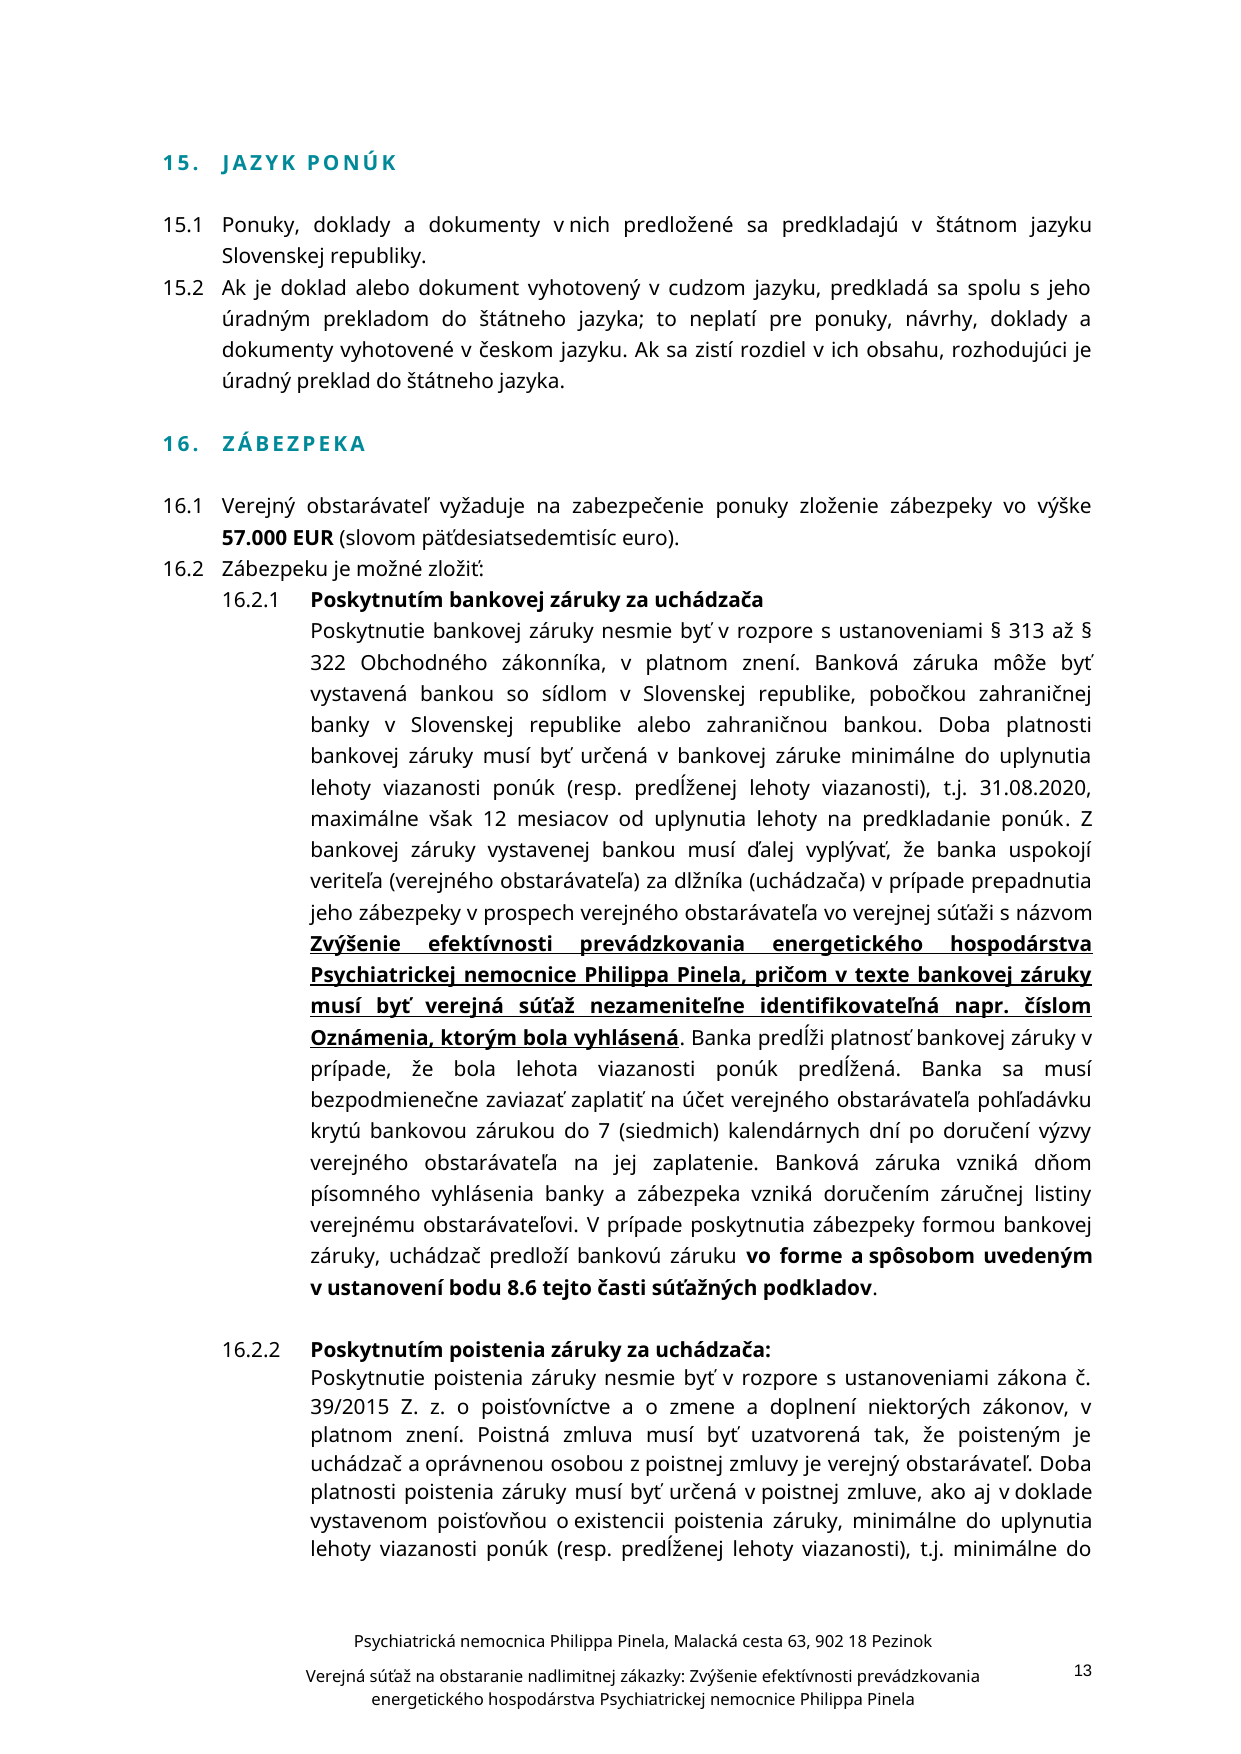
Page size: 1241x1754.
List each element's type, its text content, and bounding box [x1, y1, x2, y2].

subtitle Ak je doklad alebo dokument vyhotovený v cudzom jazyku, predkladá sa spolu s jeho úradným prekladom do štátneho jazyka; to neplatí pre ponuky, návrhy, doklady a dokumenty vyhotovené v českom jazyku. Ak sa zistí rozdiel v ich obsahu, rozhodujúci je úradný preklad do štátneho jazyka. [162, 273, 1093, 395]
text Jazyk ponúk [162, 148, 1093, 176]
text Poskytnutie bankovej záruky nesmie byť v rozpore s ustanoveniami § 313 až § 322 Obchodného zákonníka, v platnom znení. Banková záruka môže byť vystavená bankou so sídlom v Slovenskej republike, pobočkou zahraničnej banky v Slovenskej republike alebo zahraničnou bankou. Doba platnosti bankovej záruky musí byť určená v bankovej záruke minimálne do uplynutia lehoty viazanosti ponúk (resp. predĺženej lehoty viazanosti), t.j. 31.08.2020, maximálne však 12 mesiacov od uplynutia lehoty na predkladanie ponúk. Z bankovej záruky vystavenej bankou musí ďalej vyplývať, že banka uspokojí veriteľa (verejného obstarávateľa) za dlžníka (uchádzača) v prípade prepadnutia jeho zábezpeky v prospech verejného obstarávateľa vo verejnej súťaži s názvom Zvýšenie efektívnosti prevádzkovania energetického hospodárstva Psychiatrickej nemocnice Philippa Pinela, pričom v texte bankovej záruky musí byť verejná súťaž nezameniteľne identifikovateľná napr. číslom Oznámenia, ktorým bola vyhlásená. Banka predĺži platnosť bankovej záruky v prípade, že bola lehota viazanosti ponúk predĺžená. Banka sa musí bezpodmienečne zaviazať zaplatiť na účet verejného obstarávateľa pohľadávku krytú bankovou zárukou do 7 (siedmich) kalendárnych dní po doručení výzvy verejného obstarávateľa na jej zaplatenie. Banková záruka vzniká dňom písomného vyhlásenia banky a zábezpeka vzniká doručením záručnej listiny verejnému obstarávateľovi. V prípade poskytnutia zábezpeky formou bankovej záruky, uchádzač predloží bankovú záruku vo forme a spôsobom uvedeným v ustanovení bodu 8.6 tejto časti súťažných podkladov. [310, 954, 1093, 1301]
subtitle Ponuky, doklady a dokumenty v nich predložené sa predkladajú v štátnom jazyku Slovenskej republiky. [162, 210, 1093, 270]
text Poskytnutie bankovej záruky nesmie byť v rozpore s ustanoveniami § 313 až § 322 Obchodného zákonníka, v platnom znení. Banková záruka môže byť vystavená bankou so sídlom v Slovenskej republike, pobočkou zahraničnej banky v Slovenskej republike alebo zahraničnou bankou. Doba platnosti bankovej záruky musí byť určená v bankovej záruke minimálne do uplynutia lehoty viazanosti ponúk (resp. predĺženej lehoty viazanosti), t.j. 31.08.2020, maximálne však 12 mesiacov od uplynutia lehoty na predkladanie ponúk. Z bankovej záruky vystavenej bankou musí ďalej vyplývať, že banka uspokojí veriteľa (verejného obstarávateľa) za dlžníka (uchádzača) v prípade prepadnutia jeho zábezpeky v prospech verejného obstarávateľa vo verejnej súťaži s názvom Zvýšenie efektívnosti prevádzkovania energetického hospodárstva Psychiatrickej nemocnice Philippa Pinela, pričom v texte bankovej záruky musí byť verejná súťaž nezameniteľne identifikovateľná napr. číslom Oznámenia, ktorým bola vyhlásená. Banka predĺži platnosť bankovej záruky v prípade, že bola lehota viazanosti ponúk predĺžená. Banka sa musí bezpodmienečne zaviazať zaplatiť na účet verejného obstarávateľa pohľadávku krytú bankovou zárukou do 7 (siedmich) kalendárnych dní po doručení výzvy verejného obstarávateľa na jej zaplatenie. Banková záruka vzniká dňom písomného vyhlásenia banky a zábezpeka vzniká doručením záručnej listiny verejnému obstarávateľovi. V prípade poskytnutia zábezpeky formou bankovej záruky, uchádzač predloží bankovú záruku vo forme a spôsobom uvedeným v ustanovení bodu 8.6 tejto časti súťažných podkladov. [310, 616, 1093, 953]
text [310, 1363, 1093, 1563]
subtitle Poskytnutím bankovej záruky za uchádzača [222, 585, 1093, 613]
subtitle Poskytnutím poistenia záruky za uchádzača: [222, 1335, 1093, 1363]
subtitle Verejný obstarávateľ vyžaduje na zabezpečenie ponuky zloženie zábezpeky vo výške 57.000 EUR (slovom päťdesiatsedemtisíc euro). [162, 491, 1093, 551]
text Zábezpeka [162, 429, 1093, 457]
subtitle Zábezpeku je možné zložiť: [162, 554, 1093, 582]
